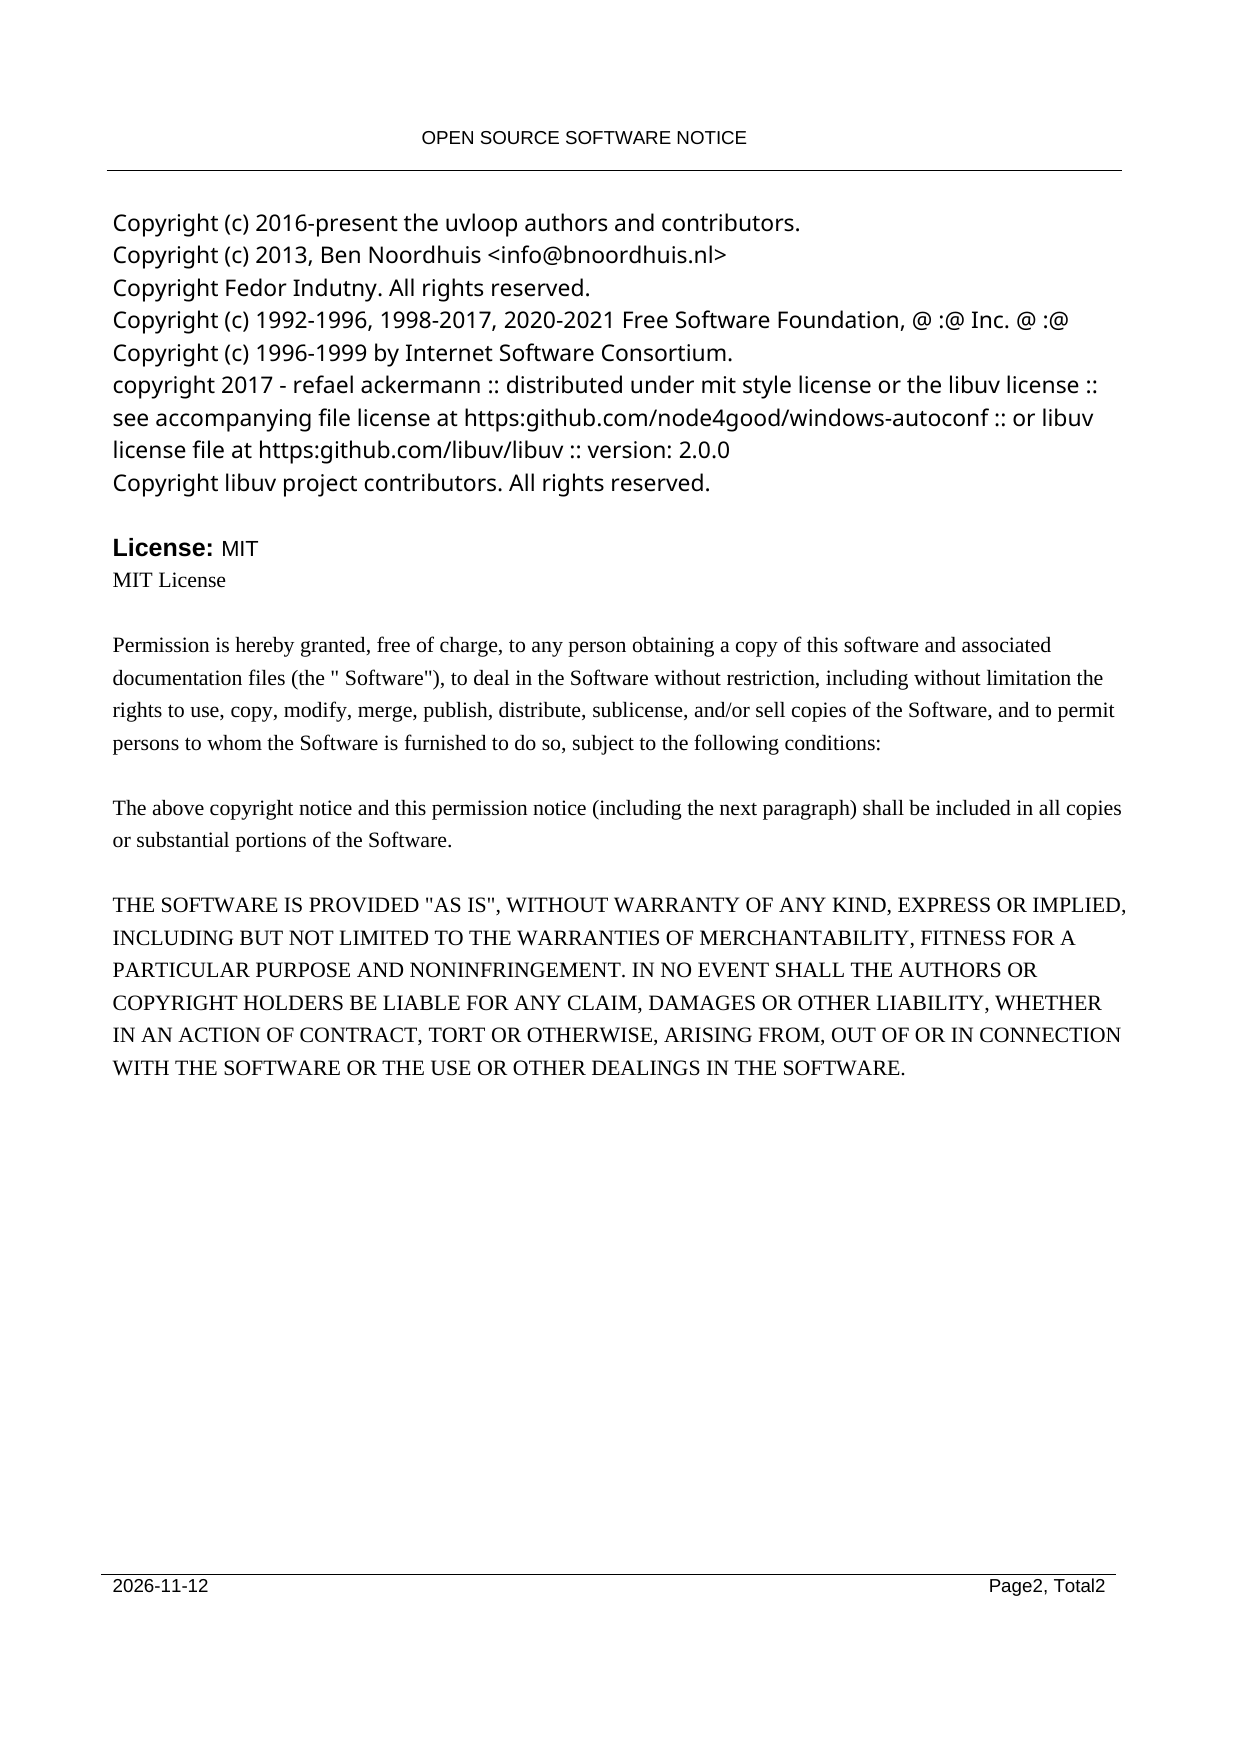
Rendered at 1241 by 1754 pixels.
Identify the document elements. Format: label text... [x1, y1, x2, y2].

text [112, 206, 1128, 531]
text License: MIT [112, 531, 1128, 564]
text MIT License Permission is hereby granted, free of charge, to any person obtaining a copy of this software and associated documentation files (the " Software"), to deal in the Software without restriction, including without limitation the rights to use, copy, modify, merge, publish, distribute, sublicense, and/or sell copies of the Software, and to permit persons to whom the Software is furnished to do so, subject to the following conditions: The above copyright notice and this permission notice (including the next paragraph) shall be included in all copies or substantial portions of the Software. THE SOFTWARE IS PROVIDED "AS IS", WITHOUT WARRANTY OF ANY KIND, EXPRESS OR IMPLIED, INCLUDING BUT NOT LIMITED TO THE WARRANTIES OF MERCHANTABILITY, FITNESS FOR A PARTICULAR PURPOSE AND NONINFRINGEMENT. IN NO EVENT SHALL THE AUTHORS OR COPYRIGHT HOLDERS BE LIABLE FOR ANY CLAIM, DAMAGES OR OTHER LIABILITY, WHETHER IN AN ACTION OF CONTRACT, TORT OR OTHERWISE, ARISING FROM, OUT OF OR IN CONNECTION WITH THE SOFTWARE OR THE USE OR OTHER DEALINGS IN THE SOFTWARE. [112, 564, 1128, 1116]
